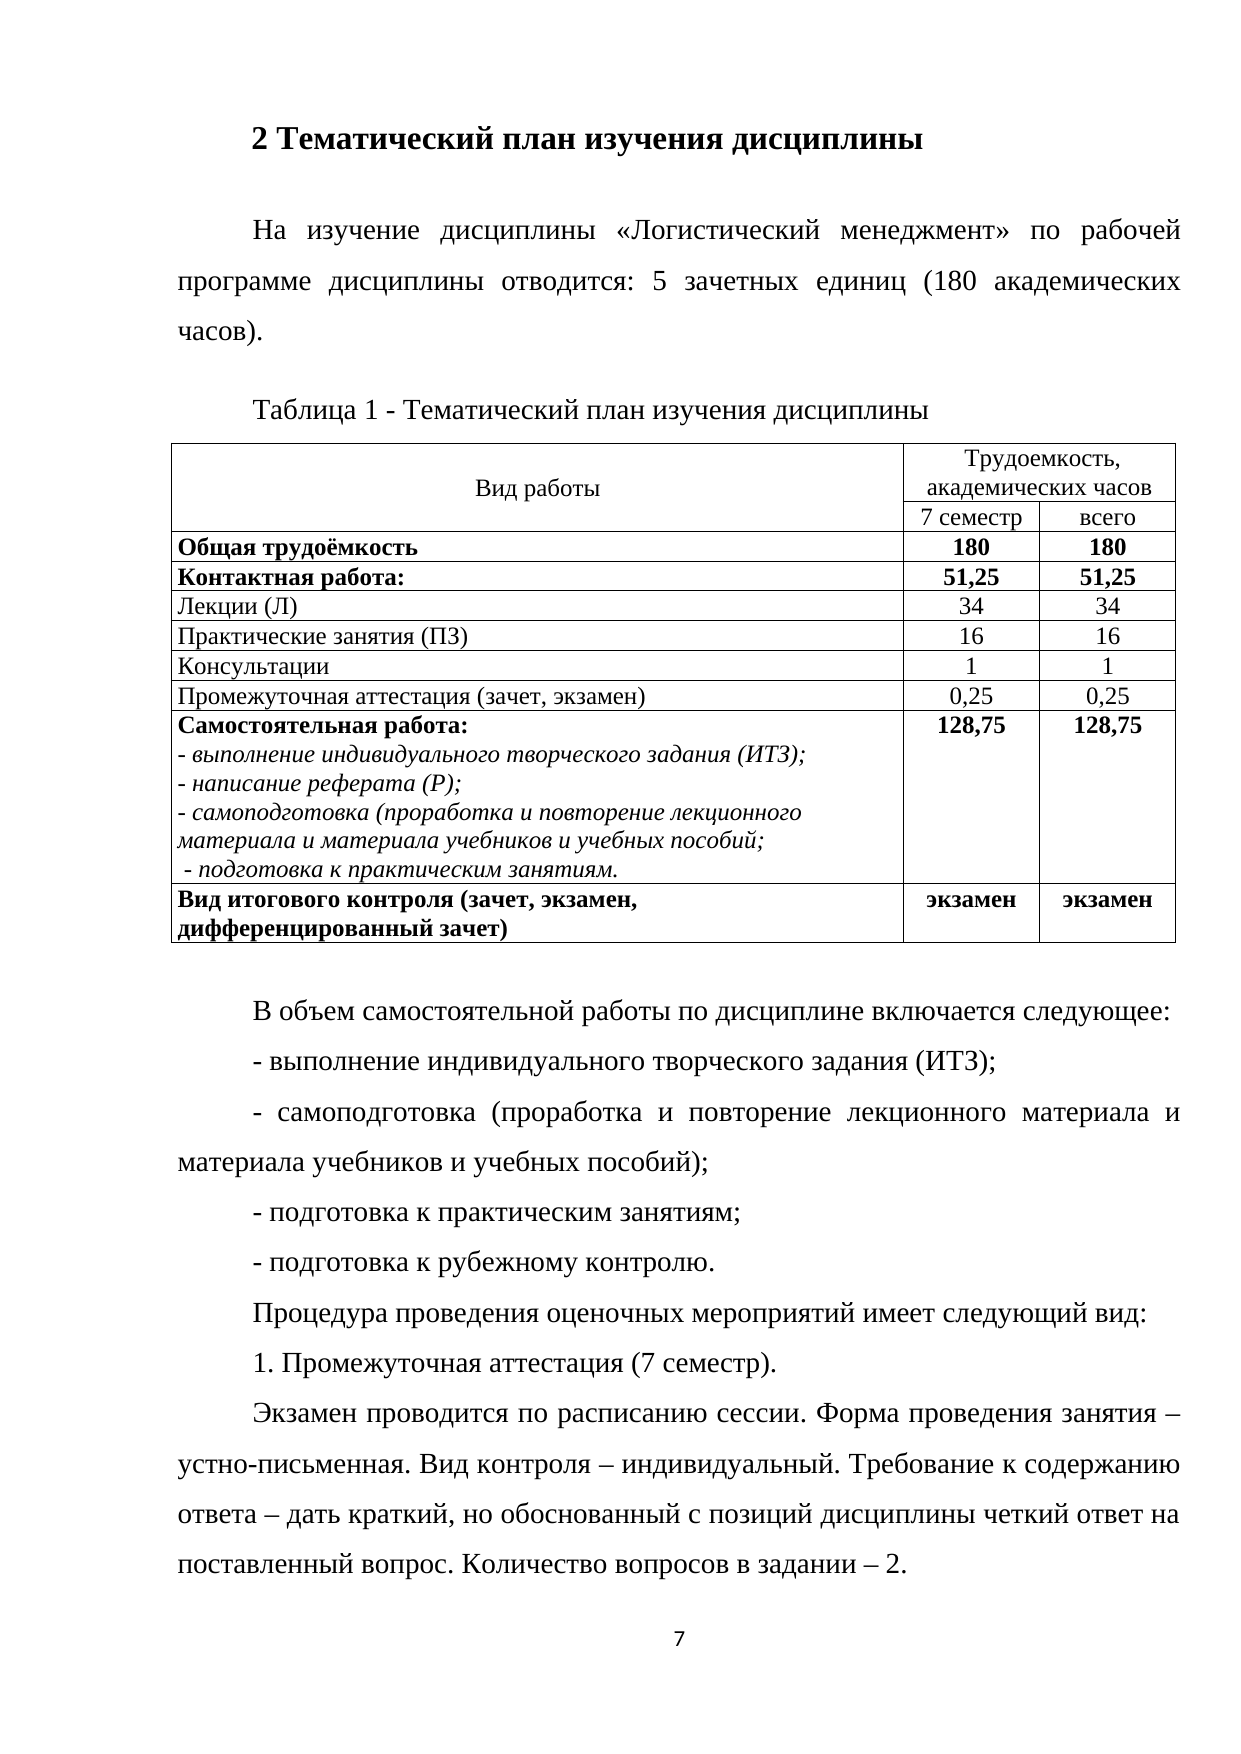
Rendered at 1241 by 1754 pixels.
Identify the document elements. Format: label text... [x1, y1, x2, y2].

text На изучение дисциплины «Логистический менеджмент» по рабочей программе дисциплины отводится: 5 зачетных единиц (180 академических часов). [177, 212, 1181, 347]
table_cell 51,25 [904, 562, 1039, 590]
table_cell Практические занятия (ПЗ) [172, 621, 903, 650]
table_cell 7 семестр [904, 502, 1039, 531]
table_cell [904, 739, 1039, 883]
text - выполнение индивидуального творческого задания (ИТЗ); [177, 1043, 1181, 1077]
table_cell 51,25 [1040, 562, 1175, 590]
table_cell Вид итогового контроля (зачет, экзамен, дифференцированный зачет) [172, 884, 903, 942]
table_cell экзамен [904, 884, 1039, 942]
table_cell 0,25 [904, 681, 1039, 709]
text - подготовка к практическим занятиям; [177, 1194, 1181, 1228]
table_header Вид работы [172, 444, 903, 531]
table_cell 128,75 [1040, 711, 1175, 739]
table_cell 180 [1040, 532, 1175, 561]
table_cell 34 [904, 591, 1039, 620]
table_header Трудоемкость, академических часов [904, 444, 1175, 501]
table_cell Консультации [172, 651, 903, 680]
table_cell [1040, 739, 1175, 883]
table_cell 0,25 [1040, 681, 1175, 709]
table_cell всего [1040, 502, 1175, 531]
table_cell - выполнение индивидуального творческого задания (ИТЗ); - написание реферата (Р); - самоподготовка (проработка и повторение лекционного материала и материала учебников и учебных пособий; - подготовка к практическим занятиям. [172, 739, 903, 883]
table_cell 1 [1040, 651, 1175, 680]
text В объем самостоятельной работы по дисциплине включается следующее: [177, 993, 1181, 1027]
text - самоподготовка (проработка и повторение лекционного материала и материала учебников и учебных пособий); [177, 1094, 1181, 1177]
text - подготовка к рубежному контролю. [177, 1244, 1181, 1278]
text Экзамен проводится по расписанию сессии. Форма проведения занятия – устно-письменная. Вид контроля – индивидуальный. Требование к содержанию ответа – дать краткий, но обоснованный с позиций дисциплины четкий ответ на поставленный вопрос. Количество вопросов в задании – 2. [177, 1396, 1181, 1580]
table_cell 180 [904, 532, 1039, 561]
table_cell 128,75 [904, 711, 1039, 739]
table_cell 16 [904, 621, 1039, 650]
table_cell 16 [1040, 621, 1175, 650]
text 1. Промежуточная аттестация (7 семестр). [177, 1345, 1181, 1379]
table_cell Самостоятельная работа: [172, 711, 903, 739]
table_cell 1 [904, 651, 1039, 680]
table_cell экзамен [1040, 884, 1175, 942]
table_cell Промежуточная аттестация (зачет, экзамен) [172, 681, 903, 709]
table_cell Лекции (Л) [172, 591, 903, 620]
table_cell Общая трудоёмкость [172, 532, 903, 561]
text Таблица 1 - Тематический план изучения дисциплины [177, 392, 1181, 426]
table_cell 34 [1040, 591, 1175, 620]
table_cell Контактная работа: [172, 562, 903, 590]
subtitle 2 Тематический план изучения дисциплины [177, 118, 1181, 156]
text Процедура проведения оценочных мероприятий имеет следующий вид: [177, 1295, 1181, 1328]
